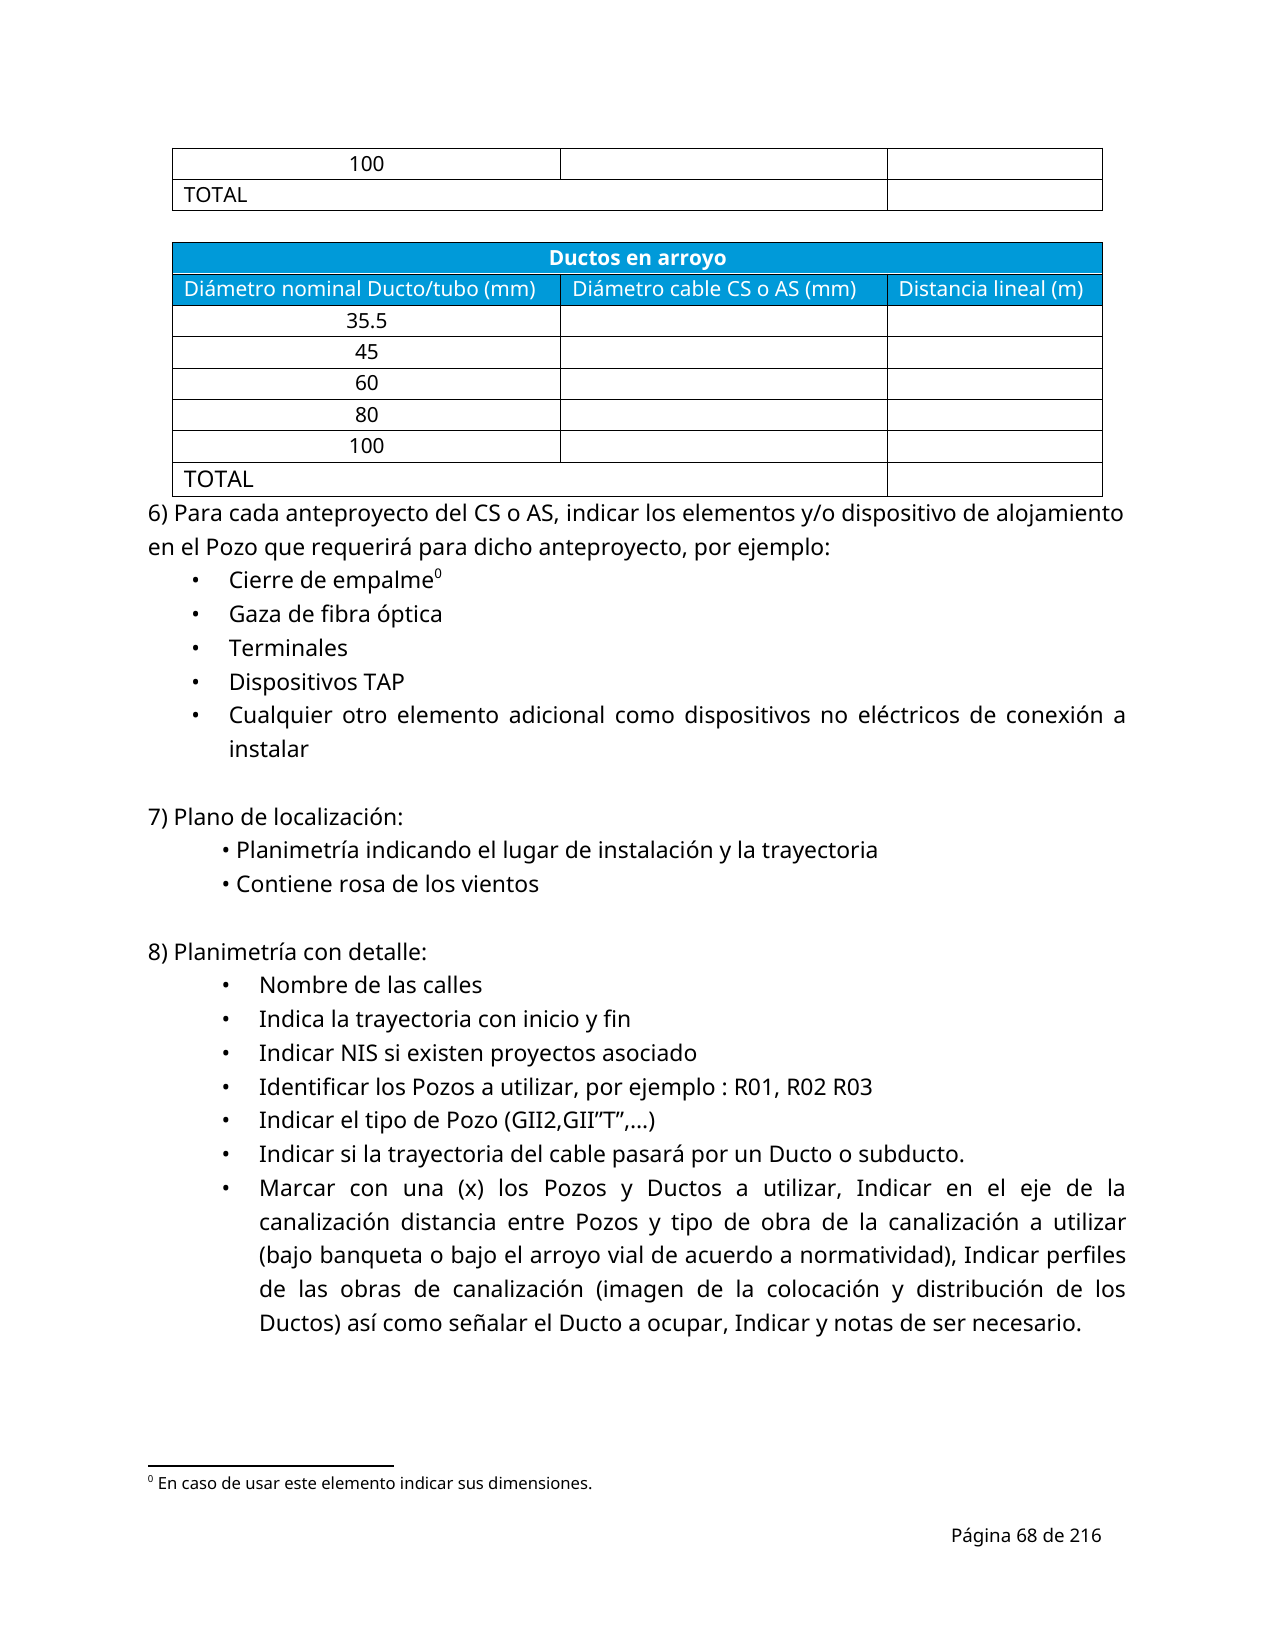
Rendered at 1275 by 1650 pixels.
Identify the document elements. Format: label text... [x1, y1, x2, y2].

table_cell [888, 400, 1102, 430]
table_header Ductos en arroyo [173, 243, 1102, 273]
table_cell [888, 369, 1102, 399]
text • Dispositivos TAP [191, 666, 1127, 697]
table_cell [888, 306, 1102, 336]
text • Planimetría indicando el lugar de instalación y la trayectoria [148, 834, 1127, 866]
table_cell [561, 149, 887, 179]
text • Indicar si la trayectoria del cable pasará por un Ducto o subducto. [221, 1138, 1127, 1169]
table_cell [888, 149, 1102, 179]
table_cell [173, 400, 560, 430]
text • Terminales [191, 632, 1127, 663]
text • Cierre de empalme [191, 564, 1127, 596]
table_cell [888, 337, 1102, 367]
table_cell TOTAL [173, 180, 887, 210]
text 8) Planimetría con detalle: [148, 936, 1127, 967]
text • Nombre de las calles [221, 969, 1127, 1001]
table_cell Diámetro nominal Ducto/tubo (mm) [173, 275, 560, 305]
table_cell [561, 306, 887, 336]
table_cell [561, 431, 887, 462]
text • Indicar el tipo de Pozo (GII2,GII”T”,…) [221, 1104, 1127, 1136]
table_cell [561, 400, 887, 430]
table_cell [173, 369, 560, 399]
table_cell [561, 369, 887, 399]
text • Marcar con una (x) los Pozos y Ductos a utilizar, Indicar en el eje de la canalización distancia entre Pozos y tipo de obra de la canalización a utilizar (bajo banqueta o bajo el arroyo vial de acuerdo a normatividad), Indicar perfiles de las obras de canalización (imagen de la colocación y distribución de los Ductos) así como señalar el Ducto a ocupar, Indicar y notas de ser necesario. [221, 1172, 1127, 1338]
text • Contiene rosa de los vientos [148, 868, 1127, 899]
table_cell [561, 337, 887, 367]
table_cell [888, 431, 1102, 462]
text 7) Plano de localización: [148, 801, 1127, 832]
text • Gaza de fibra óptica [191, 598, 1127, 629]
text 6) Para cada anteproyecto del CS o AS, indicar los elementos y/o dispositivo de alojamiento en el Pozo que requerirá para dicho anteproyecto, por ejemplo: [148, 497, 1127, 562]
text • Indicar NIS si existen proyectos asociado [221, 1037, 1127, 1068]
text • Identificar los Pozos a utilizar, por ejemplo : R01, R02 R03 [221, 1071, 1127, 1102]
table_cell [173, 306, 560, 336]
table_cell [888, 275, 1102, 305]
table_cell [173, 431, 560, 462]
table_cell 100 [173, 149, 560, 179]
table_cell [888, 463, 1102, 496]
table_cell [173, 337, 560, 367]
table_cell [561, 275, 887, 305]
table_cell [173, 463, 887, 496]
text • Cualquier otro elemento adicional como dispositivos no eléctricos de conexión a instalar [191, 699, 1127, 764]
text • Indica la trayectoria con inicio y fin [221, 1003, 1127, 1034]
table_cell [888, 180, 1102, 210]
